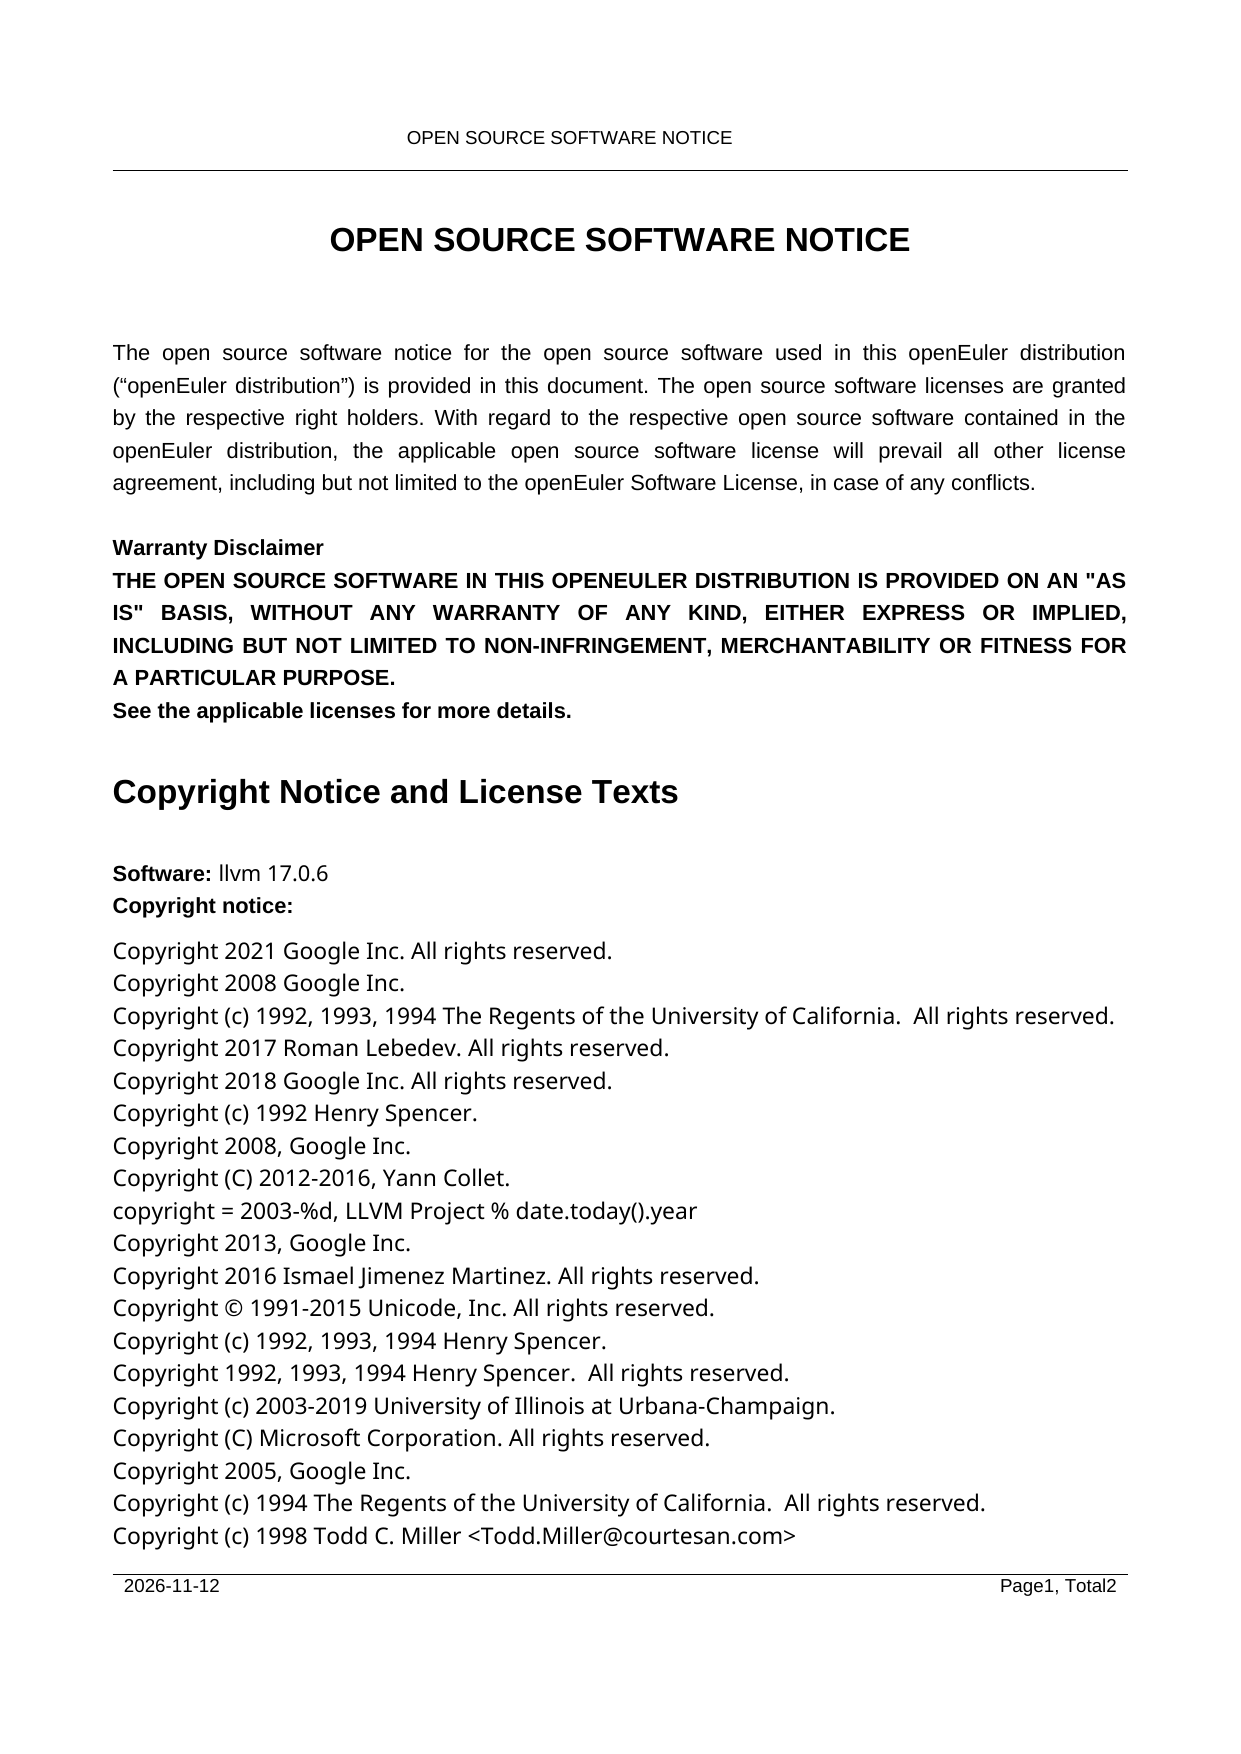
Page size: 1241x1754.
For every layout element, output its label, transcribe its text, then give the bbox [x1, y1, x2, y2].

text OPEN SOURCE SOFTWARE NOTICE [112, 206, 1128, 271]
text Copyright Notice and License Texts [112, 759, 1128, 824]
text THE OPEN SOURCE SOFTWARE IN THIS OPENEULER DISTRIBUTION IS PROVIDED ON AN "AS IS" BASIS, WITHOUT ANY WARRANTY OF ANY KIND, EITHER EXPRESS OR IMPLIED, INCLUDING BUT NOT LIMITED TO NON-INFRINGEMENT, MERCHANTABILITY OR FITNESS FOR A PARTICULAR PURPOSE. See the applicable licenses for more details. [112, 564, 1128, 726]
text Warranty Disclaimer [112, 531, 1128, 564]
text The open source software notice for the open source software used in this openEuler distribution (“openEuler distribution”) is provided in this document. The open source software licenses are granted by the respective right holders. With regard to the respective open source software contained in the openEuler distribution, the applicable open source software license will prevail all other license agreement, including but not limited to the openEuler Software License, in case of any conflicts. [112, 336, 1128, 499]
text Copyright notice: [112, 889, 1128, 921]
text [112, 934, 1128, 1551]
title Software: llvm 17.0.6 [112, 856, 1128, 889]
